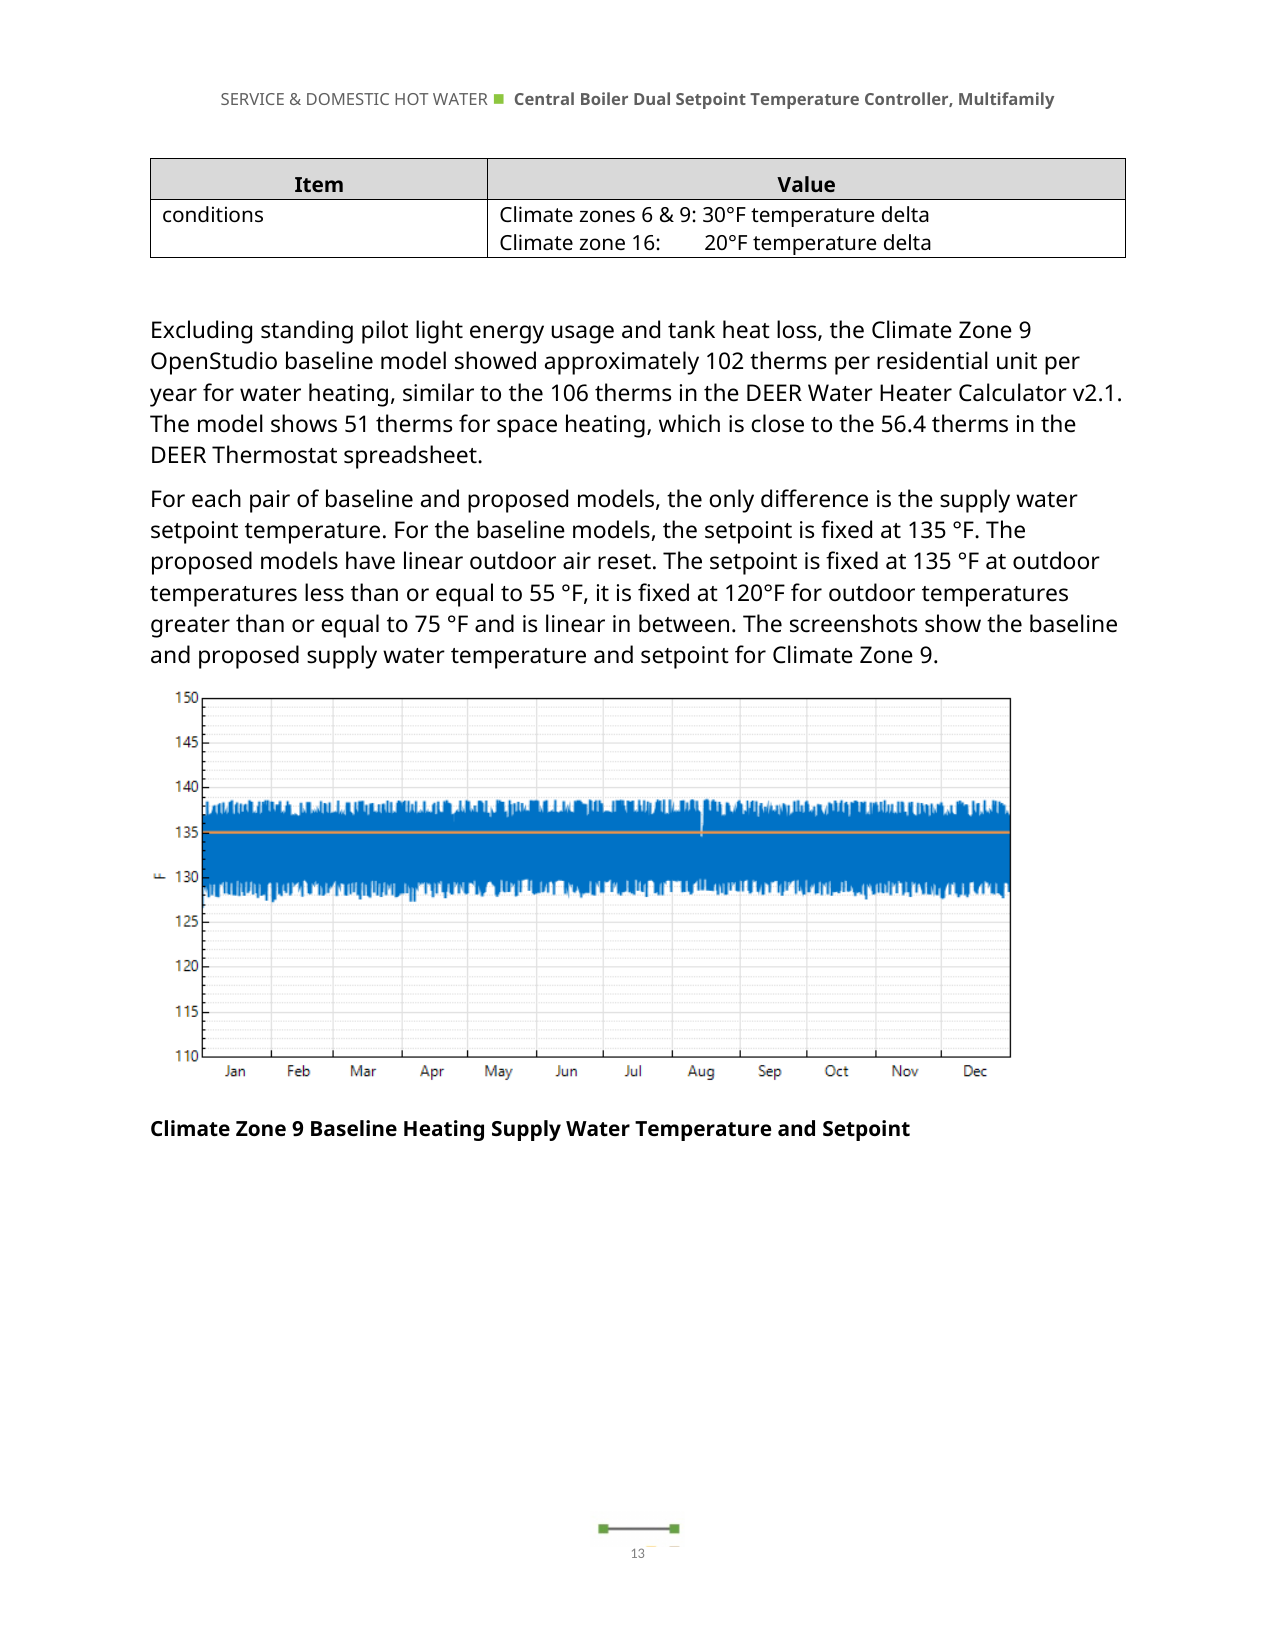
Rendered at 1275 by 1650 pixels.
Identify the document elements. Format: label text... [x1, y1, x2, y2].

picture [589, 1512, 684, 1547]
table_cell 130°F entering water; modulating control valves. Climate zones 6 & 9: 30°F temperature delta Climate zone 16: 20°F temperature delta [488, 200, 1125, 257]
picture [150, 682, 1021, 1085]
text Climate Zone 9 Baseline Heating Supply Water Temperature and Setpoint [150, 1114, 1125, 1142]
text For each pair of baseline and proposed models, the only difference is the supply water setpoint temperature. For the baseline models, the setpoint is fixed at 135 °F. The proposed models have linear outdoor air reset. The setpoint is fixed at 135 °F at outdoor temperatures less than or equal to 55 °F, it is fixed at 120°F for outdoor temperatures greater than or equal to 75 °F and is linear in between. The screenshots show the baseline and proposed supply water temperature and setpoint for Climate Zone 9. [150, 483, 1125, 670]
table_header Value [488, 159, 1125, 199]
table_header Item [151, 159, 487, 199]
text Excluding standing pilot light energy usage and tank heat loss, the Climate Zone 9 OpenStudio baseline model showed approximately 102 therms per residential unit per year for water heating, similar to the 106 therms in the DEER Water Heater Calculator v2.1. The model shows 51 therms for space heating, which is close to the 56.4 therms in the DEER Thermostat spreadsheet. [150, 314, 1125, 470]
table_cell Heating hot water coil design conditions [151, 200, 487, 257]
